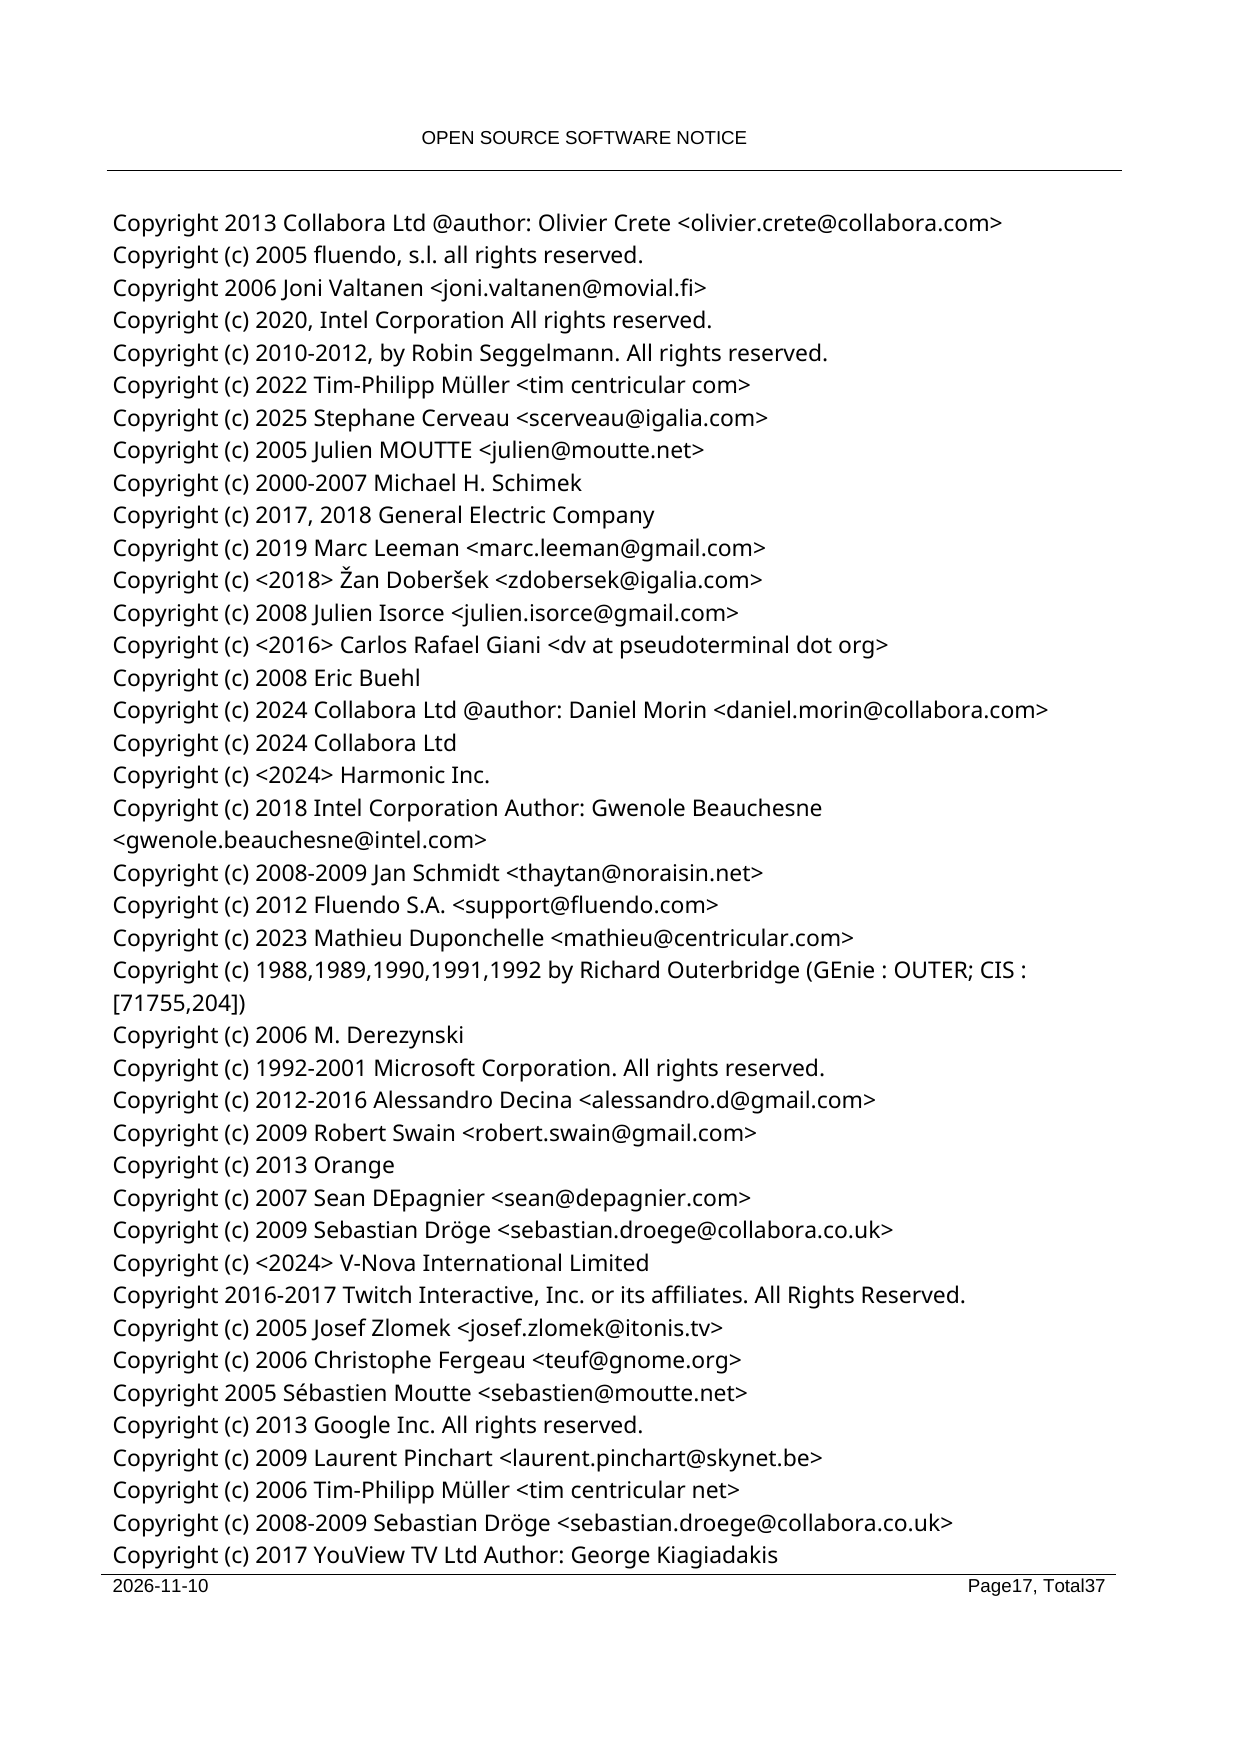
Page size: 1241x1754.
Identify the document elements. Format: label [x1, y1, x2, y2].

text [112, 206, 1128, 1571]
